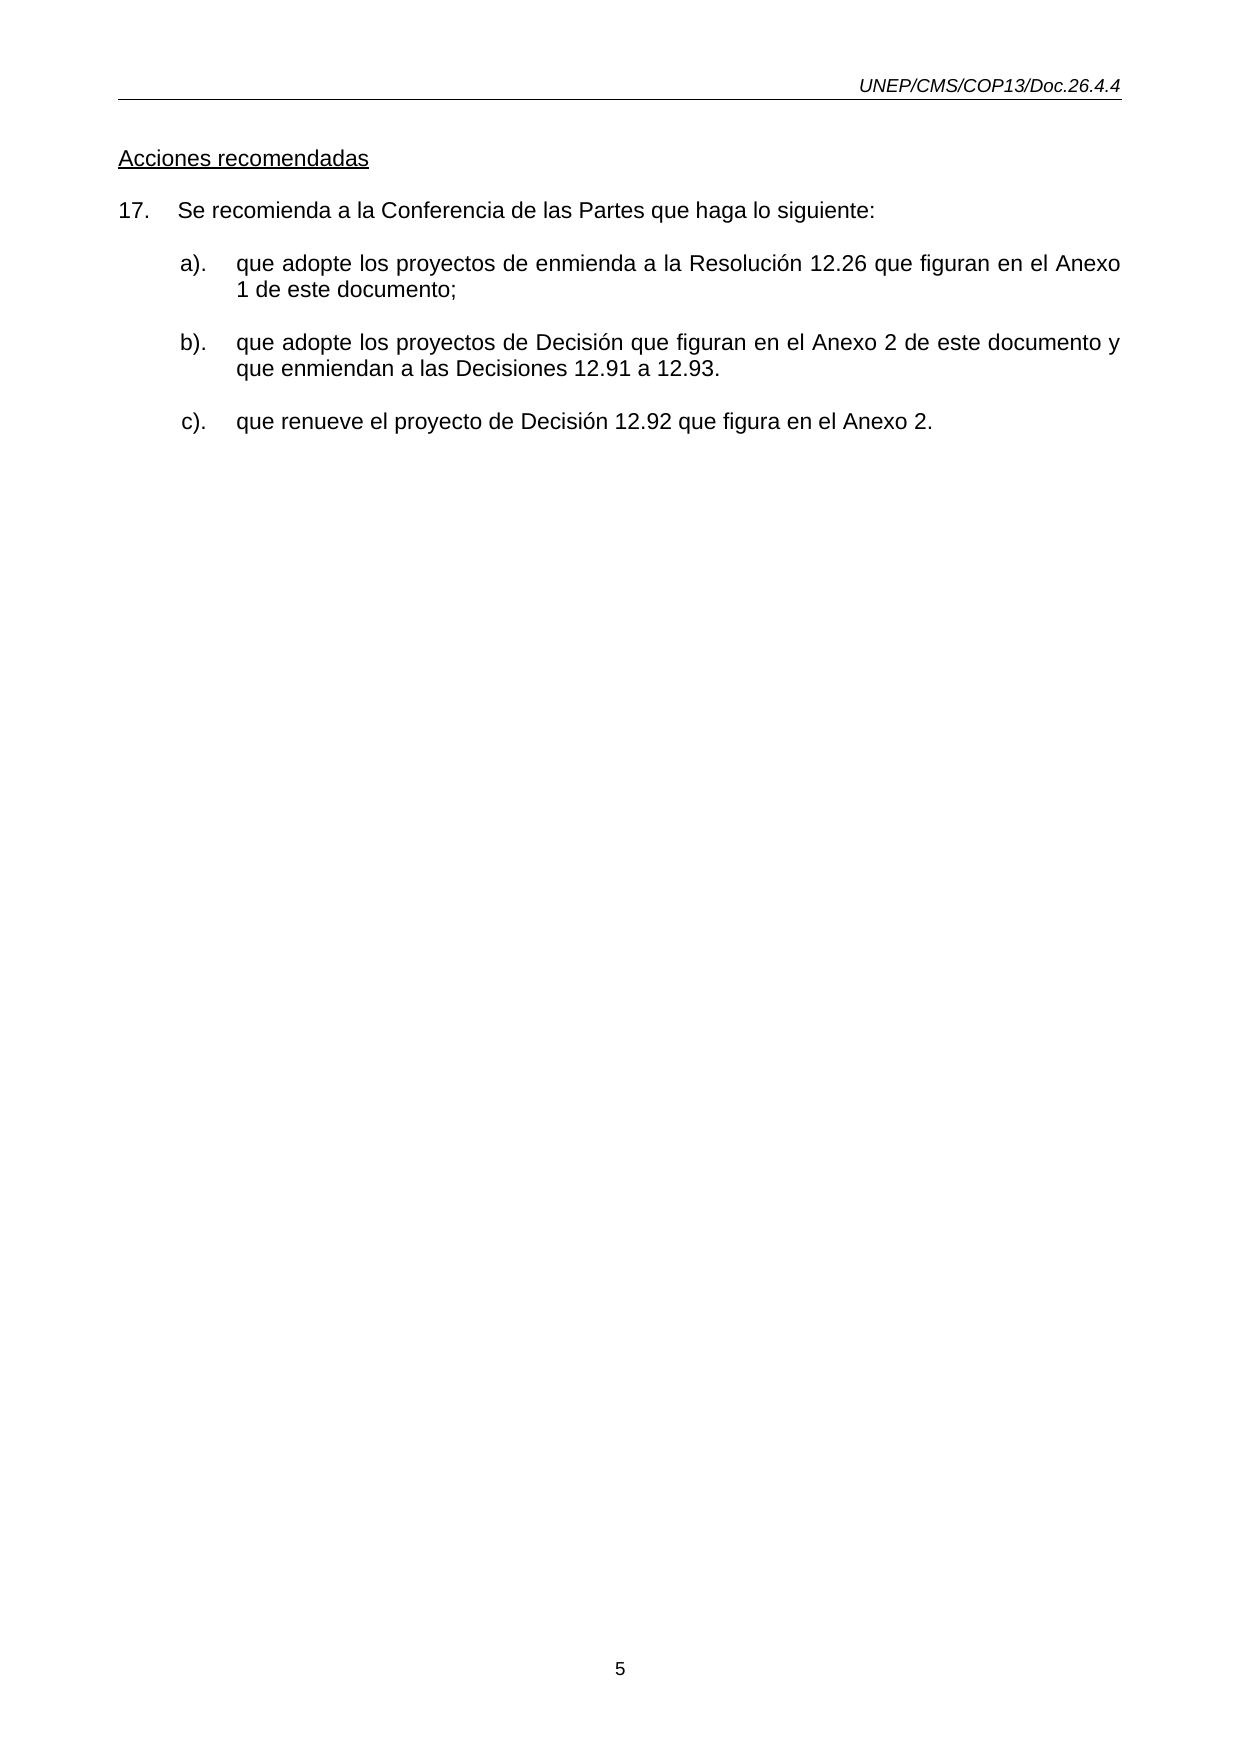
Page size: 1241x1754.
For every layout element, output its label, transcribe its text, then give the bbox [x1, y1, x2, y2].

text que adopte los proyectos de Decisión que figuran en el Anexo 2 de este documento y que enmiendan a las Decisiones 12.91 a 12.93. [207, 329, 1122, 382]
text Acciones recomendadas [118, 144, 1122, 171]
text que renueve el proyecto de Decisión 12.92 que figura en el Anexo 2. [207, 408, 1122, 434]
text que adopte los proyectos de enmienda a la Resolución 12.26 que figuran en el Anexo 1 de este documento; [207, 250, 1122, 303]
text Se recomienda a la Conferencia de las Partes que haga lo siguiente: [118, 197, 1122, 223]
